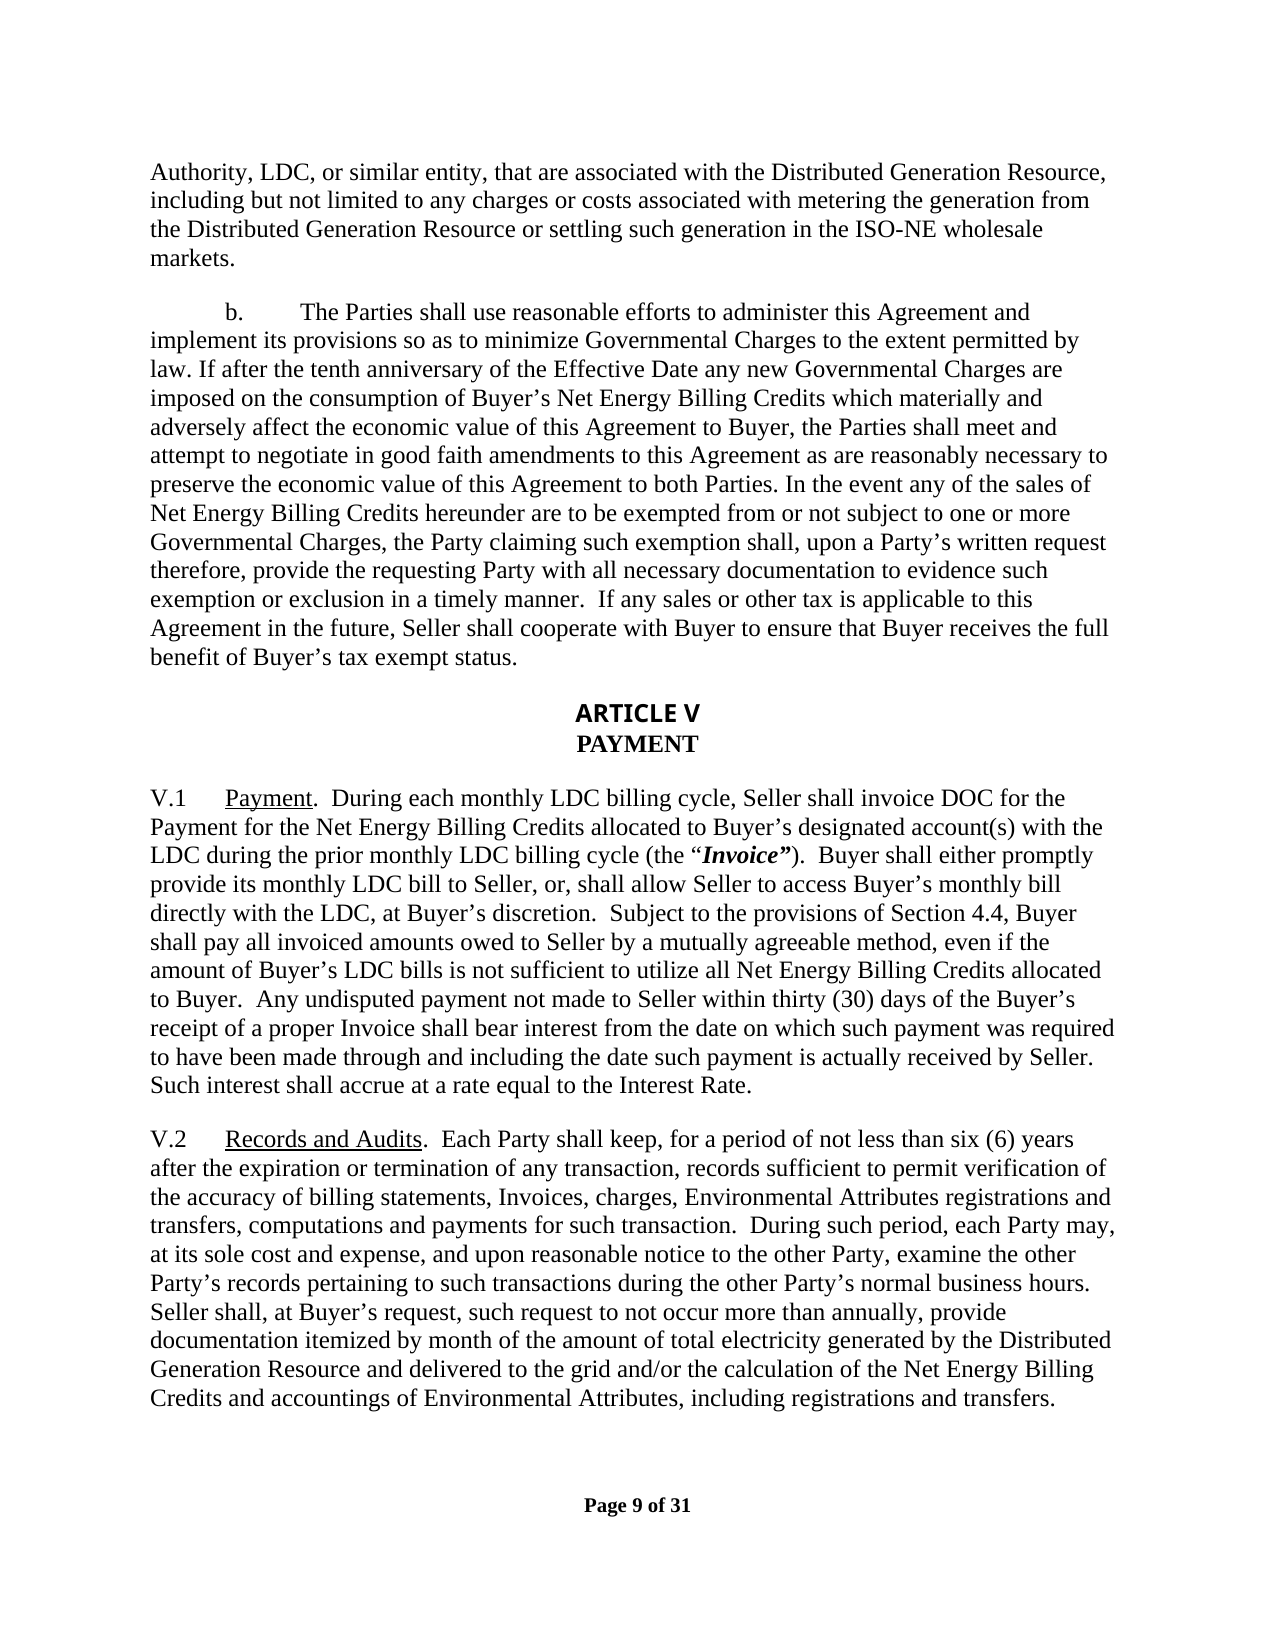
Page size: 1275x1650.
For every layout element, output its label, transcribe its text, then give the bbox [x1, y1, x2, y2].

subtitle Payment [150, 695, 1125, 758]
subtitle Payment. During each monthly LDC billing cycle, Seller shall invoice DOC for the Payment for the Net Energy Billing Credits allocated to Buyer’s designated account(s) with the LDC during the prior monthly LDC billing cycle (the “Invoice”). Buyer shall either promptly provide its monthly LDC bill to Seller, or, shall allow Seller to access Buyer’s monthly bill directly with the LDC, at Buyer’s discretion. Subject to the provisions of Section 4.4, Buyer shall pay all invoiced amounts owed to Seller by a mutually agreeable method, even if the amount of Buyer’s LDC bills is not sufficient to utilize all Net Energy Billing Credits allocated to Buyer. Any undisputed payment not made to Seller within thirty (30) days of the Buyer’s receipt of a proper Invoice shall bear interest from the date on which such payment was required to have been made through and including the date such payment is actually received by Seller. Such interest shall accrue at a rate equal to the Interest Rate. [150, 783, 1125, 1099]
subtitle The Parties shall use reasonable efforts to administer this Agreement and implement its provisions so as to minimize Governmental Charges to the extent permitted by law. If after the tenth anniversary of the Effective Date any new Governmental Charges are imposed on the consumption of Buyer’s Net Energy Billing Credits which materially and adversely affect the economic value of this Agreement to Buyer, the Parties shall meet and attempt to negotiate in good faith amendments to this Agreement as are reasonably necessary to preserve the economic value of this Agreement to both Parties. In the event any of the sales of Net Energy Billing Credits hereunder are to be exempted from or not subject to one or more Governmental Charges, the Party claiming such exemption shall, upon a Party’s written request therefore, provide the requesting Party with all necessary documentation to evidence such exemption or exclusion in a timely manner. If any sales or other tax is applicable to this Agreement in the future, Seller shall cooperate with Buyer to ensure that Buyer receives the full benefit of Buyer’s tax exempt status. [150, 297, 1125, 670]
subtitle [150, 157, 1125, 272]
subtitle Records and Audits. Each Party shall keep, for a period of not less than six (6) years after the expiration or termination of any transaction, records sufficient to permit verification of the accuracy of billing statements, Invoices, charges, Environmental Attributes registrations and transfers, computations and payments for such transaction. During such period, each Party may, at its sole cost and expense, and upon reasonable notice to the other Party, examine the other Party’s records pertaining to such transactions during the other Party’s normal business hours. Seller shall, at Buyer’s request, such request to not occur more than annually, provide documentation itemized by month of the amount of total electricity generated by the Distributed Generation Resource and delivered to the grid and/or the calculation of the Net Energy Billing Credits and accountings of Environmental Attributes, including registrations and transfers. [150, 1124, 1125, 1412]
